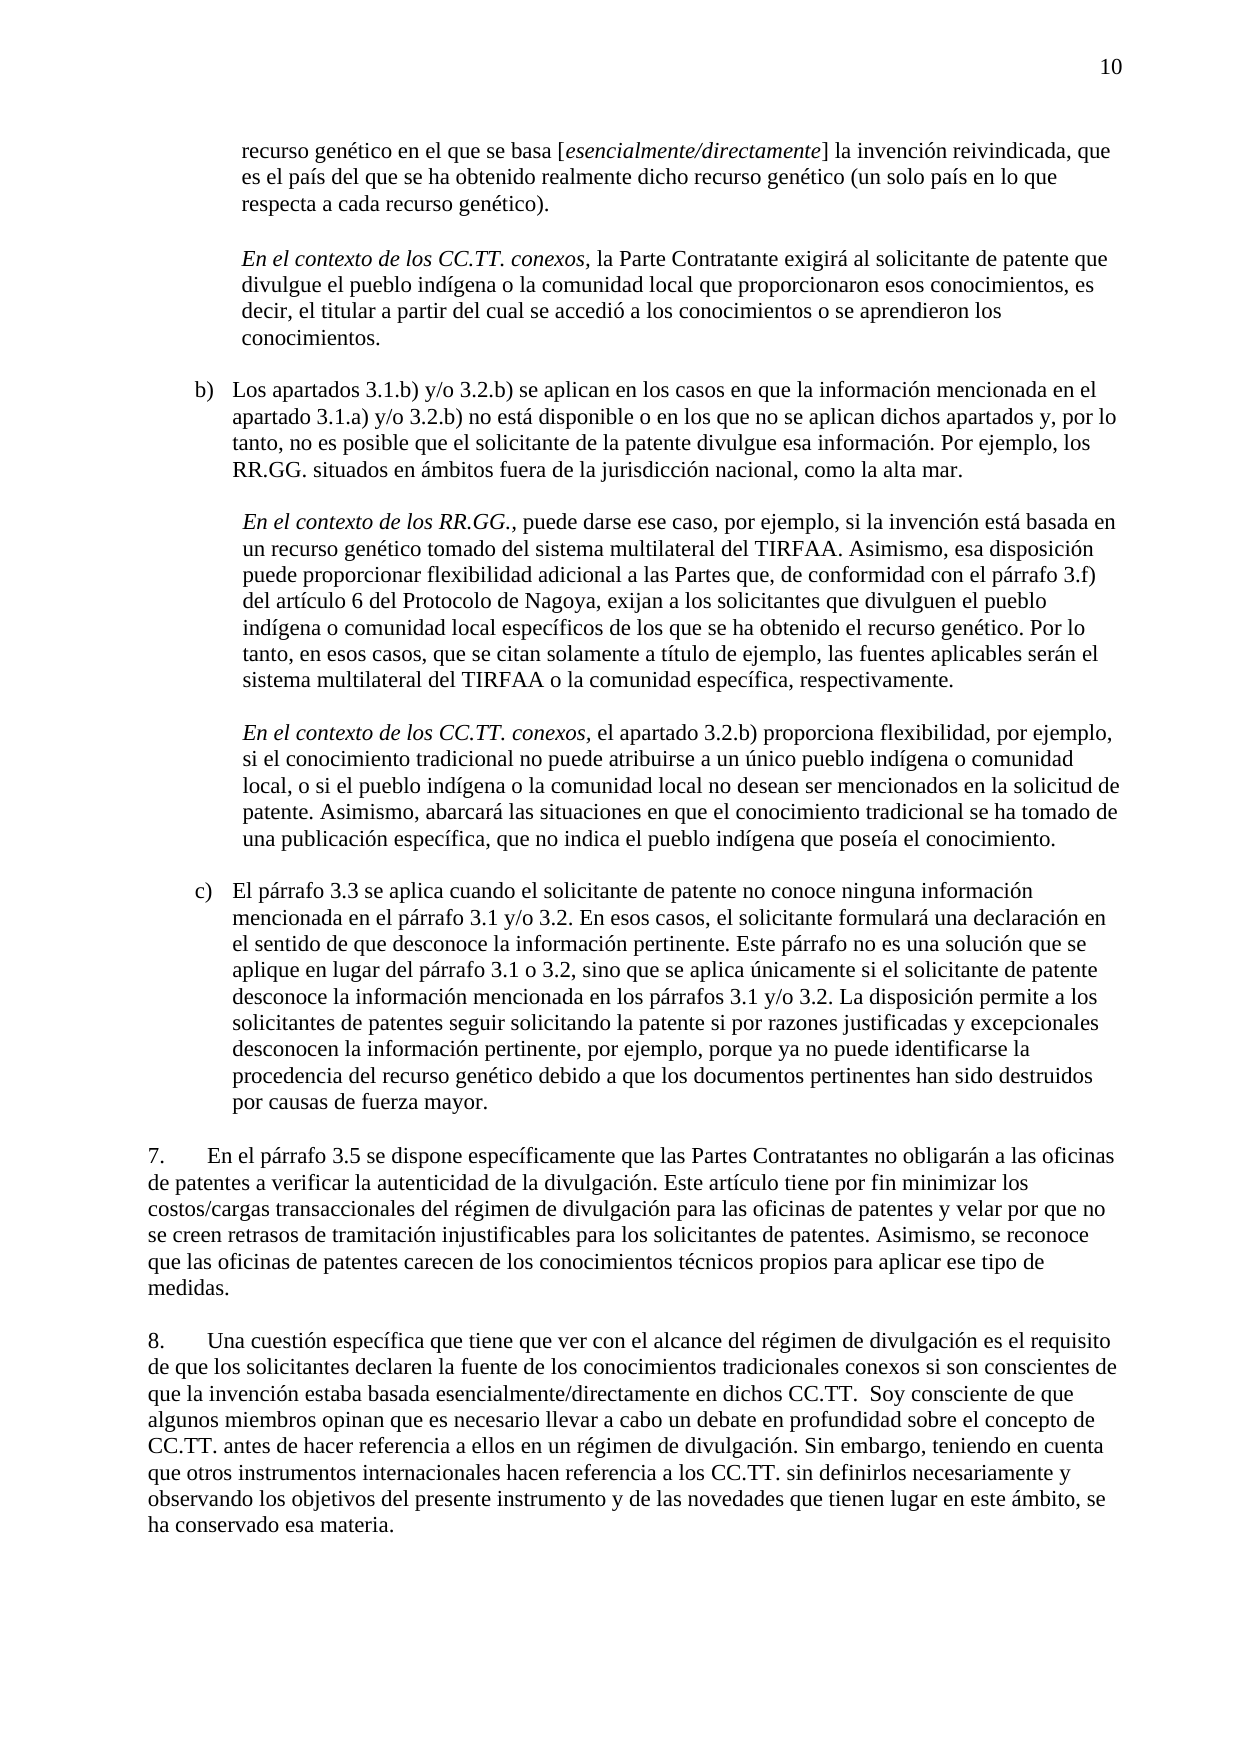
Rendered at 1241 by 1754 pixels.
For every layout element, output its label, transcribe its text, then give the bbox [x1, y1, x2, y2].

text En el contexto de los CC.TT. conexos, el apartado 3.2.b) proporciona flexibilidad, por ejemplo, si el conocimiento tradicional no puede atribuirse a un único pueblo indígena o comunidad local, o si el pueblo indígena o la comunidad local no desean ser mencionados en la solicitud de patente. Asimismo, abarcará las situaciones en que el conocimiento tradicional se ha tomado de una publicación específica, que no indica el pueblo indígena que poseía el conocimiento. [242, 719, 1122, 851]
text 7. En el párrafo 3.5 se dispone específicamente que las Partes Contratantes no obligarán a las oficinas de patentes a verificar la autenticidad de la divulgación. Este artículo tiene por fin minimizar los costos/cargas transaccionales del régimen de divulgación para las oficinas de patentes y velar por que no se creen retrasos de tramitación injustificables para los solicitantes de patentes. Asimismo, se reconoce que las oficinas de patentes carecen de los conocimientos técnicos propios para aplicar ese tipo de medidas. [148, 1142, 1122, 1301]
text En el contexto de los CC.TT. conexos, la Parte Contratante exigirá al solicitante de patente que divulgue el pueblo indígena o la comunidad local que proporcionaron esos conocimientos, es decir, el titular a partir del cual se accedió a los conocimientos o se aprendieron los conocimientos. [241, 245, 1122, 350]
list El párrafo 3.3 se aplica cuando el solicitante de patente no conoce ninguna información mencionada en el párrafo 3.1 y/o 3.2. En esos casos, el solicitante formulará una declaración en el sentido de que desconoce la información pertinente. Este párrafo no es una solución que se aplique en lugar del párrafo 3.1 o 3.2, sino que se aplica únicamente si el solicitante de patente desconoce la información mencionada en los párrafos 3.1 y/o 3.2. La disposición permite a los solicitantes de patentes seguir solicitando la patente si por razones justificadas y excepcionales desconocen la información pertinente, por ejemplo, porque ya no puede identificarse la procedencia del recurso genético debido a que los documentos pertinentes han sido destruidos por causas de fuerza mayor. [194, 877, 1122, 1142]
list Los apartados 3.1.b) y/o 3.2.b) se aplican en los casos en que la información mencionada en el apartado 3.1.a) y/o 3.2.b) no está disponible o en los que no se aplican dichos apartados y, por lo tanto, no es posible que el solicitante de la patente divulgue esa información. Por ejemplo, los RR.GG. situados en ámbitos fuera de la jurisdicción nacional, como la alta mar. [194, 377, 1122, 482]
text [241, 137, 1122, 245]
text 8. Una cuestión específica que tiene que ver con el alcance del régimen de divulgación es el requisito de que los solicitantes declaren la fuente de los conocimientos tradicionales conexos si son conscientes de que la invención estaba basada esencialmente/directamente en dichos CC.TT. Soy consciente de que algunos miembros opinan que es necesario llevar a cabo un debate en profundidad sobre el concepto de CC.TT. antes de hacer referencia a ellos en un régimen de divulgación. Sin embargo, teniendo en cuenta que otros instrumentos internacionales hacen referencia a los CC.TT. sin definirlos necesariamente y observando los objetivos del presente instrumento y de las novedades que tienen lugar en este ámbito, se ha conservado esa materia. [148, 1327, 1122, 1538]
text En el contexto de los RR.GG., puede darse ese caso, por ejemplo, si la invención está basada en un recurso genético tomado del sistema multilateral del TIRFAA. Asimismo, esa disposición puede proporcionar flexibilidad adicional a las Partes que, de conformidad con el párrafo 3.f) del artículo 6 del Protocolo de Nagoya, exijan a los solicitantes que divulguen el pueblo indígena o comunidad local específicos de los que se ha obtenido el recurso genético. Por lo tanto, en esos casos, que se citan solamente a título de ejemplo, las fuentes aplicables serán el sistema multilateral del TIRFAA o la comunidad específica, respectivamente. [242, 508, 1122, 693]
